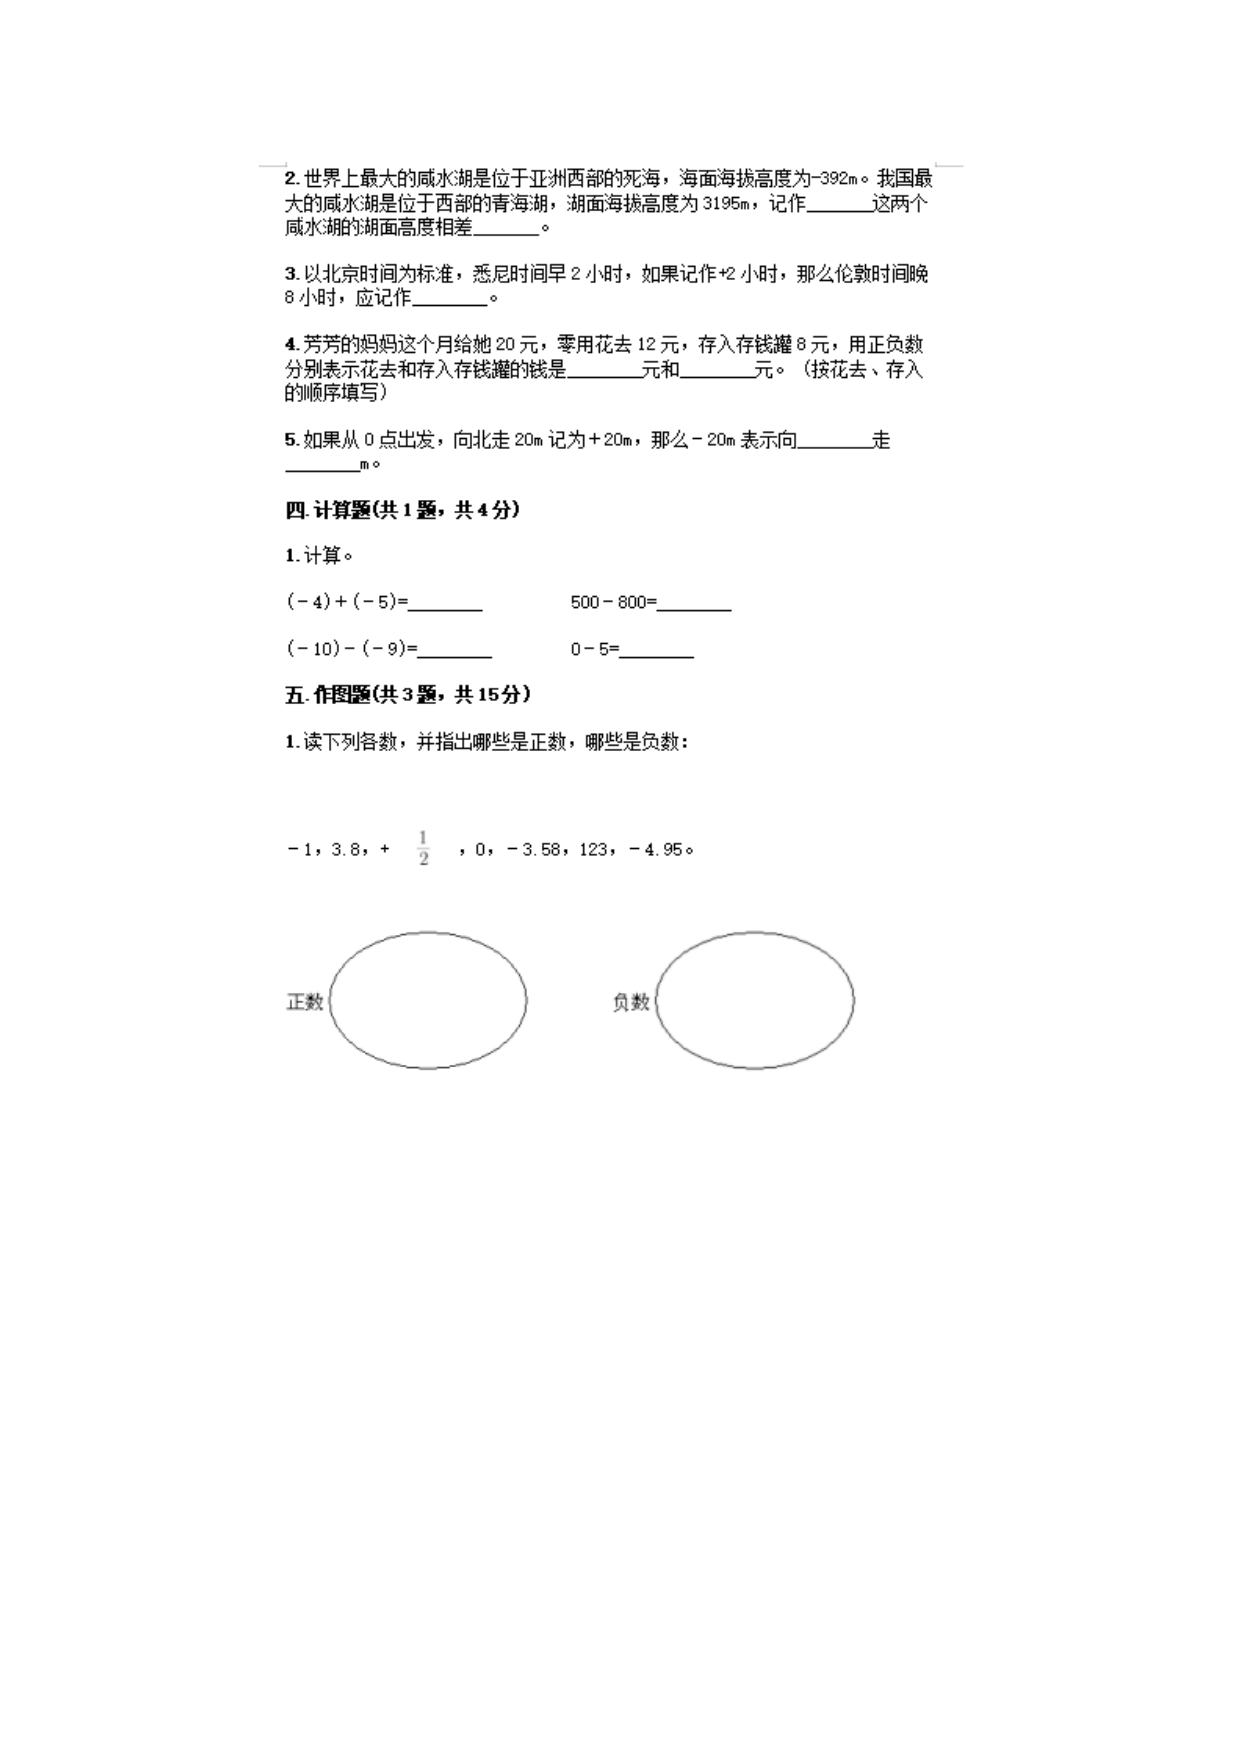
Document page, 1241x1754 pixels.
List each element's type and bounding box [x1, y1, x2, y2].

picture [256, 162, 984, 1125]
